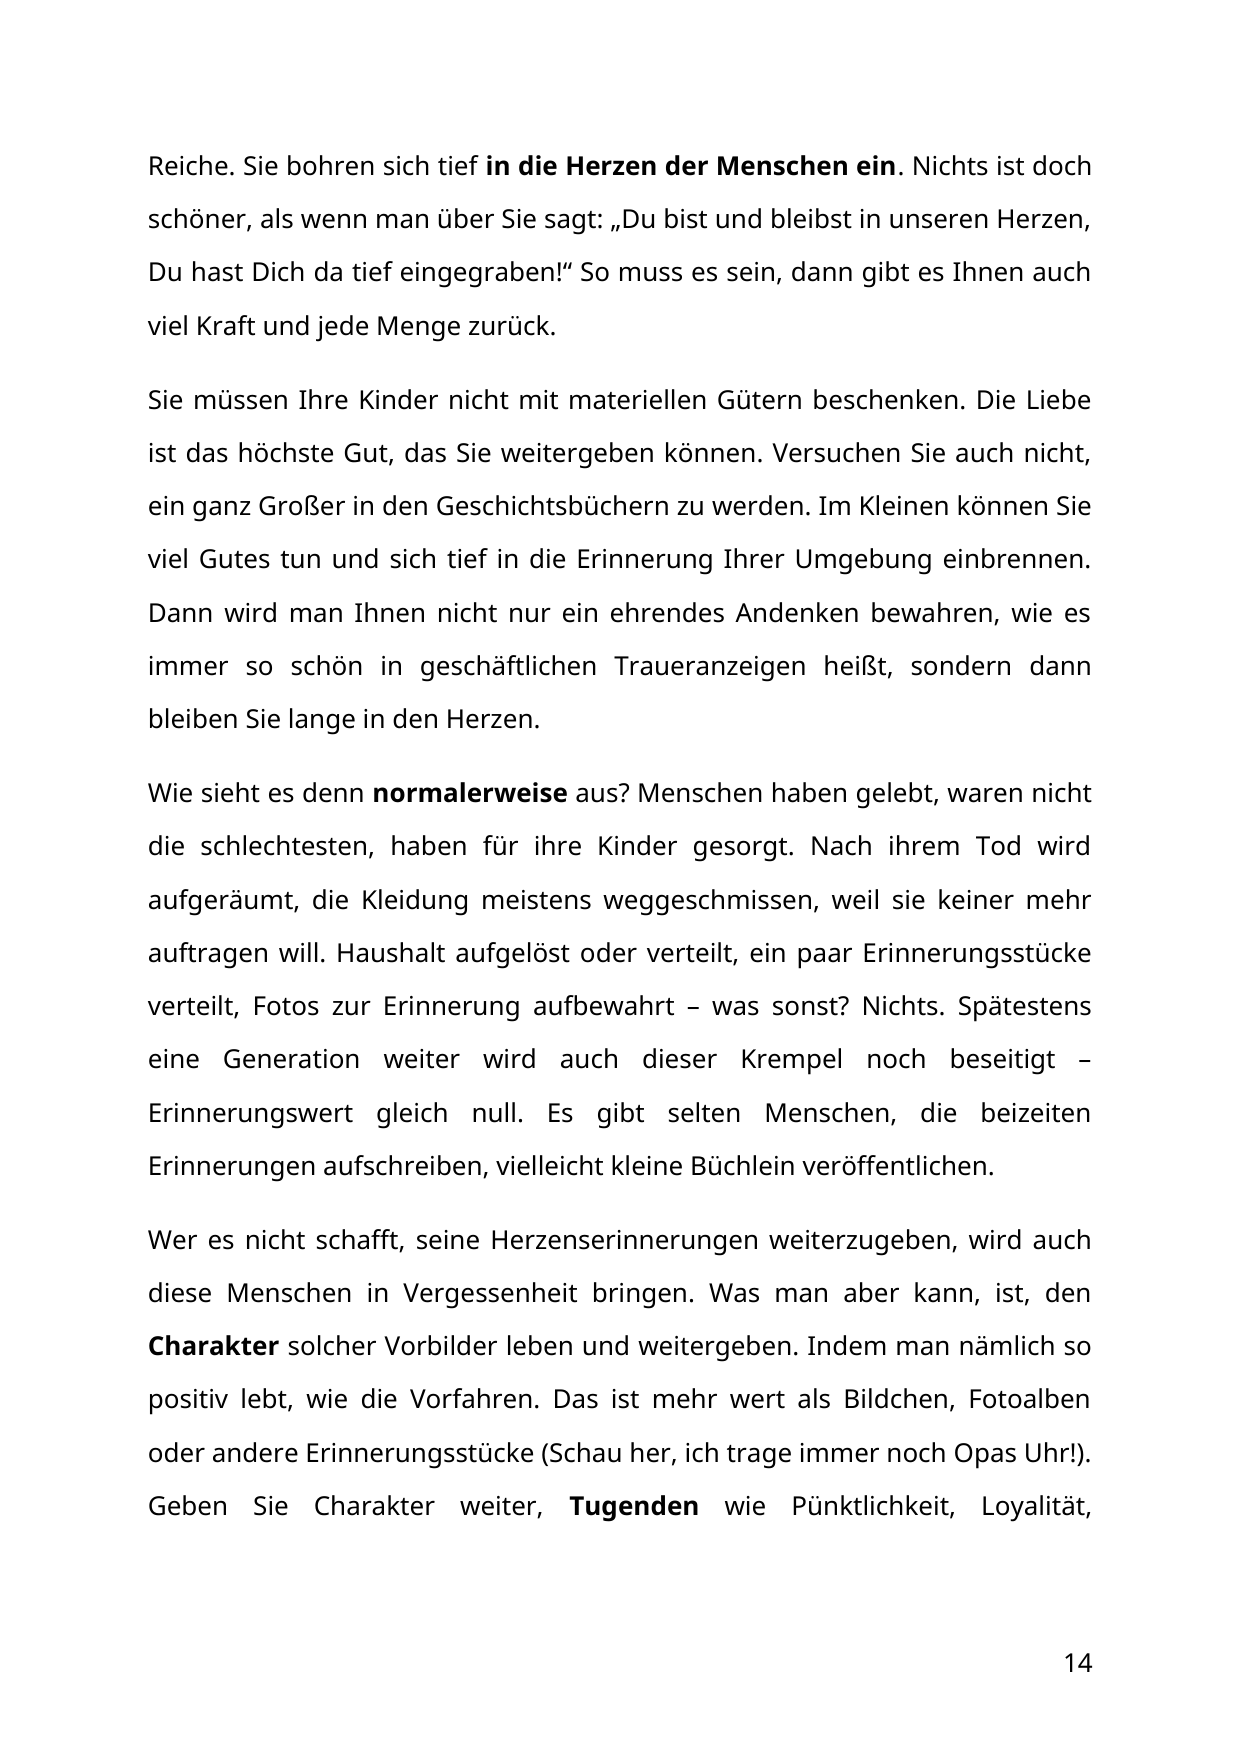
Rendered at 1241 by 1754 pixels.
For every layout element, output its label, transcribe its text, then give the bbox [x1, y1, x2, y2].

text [148, 148, 1093, 343]
text Wie sieht es denn normalerweise aus? Menschen haben gelebt, waren nicht die schlechtesten, haben für ihre Kinder gesorgt. Nach ihrem Tod wird aufgeräumt, die Kleidung meistens weggeschmissen, weil sie keiner mehr auftragen will. Haushalt aufgelöst oder verteilt, ein paar Erinnerungsstücke verteilt, Fotos zur Erinnerung aufbewahrt – was sonst? Nichts. Spätestens eine Generation weiter wird auch dieser Krempel noch beseitigt – Erinnerungswert gleich null. Es gibt selten Menschen, die beizeiten Erinnerungen aufschreiben, vielleicht kleine Büchlein veröffentlichen. [148, 775, 1093, 1183]
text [148, 1221, 1093, 1523]
text Sie müssen Ihre Kinder nicht mit materiellen Gütern beschenken. Die Liebe ist das höchste Gut, das Sie weitergeben können. Versuchen Sie auch nicht, ein ganz Großer in den Geschichtsbüchern zu werden. Im Kleinen können Sie viel Gutes tun und sich tief in die Erinnerung Ihrer Umgebung einbrennen. Dann wird man Ihnen nicht nur ein ehrendes Andenken bewahren, wie es immer so schön in geschäftlichen Traueranzeigen heißt, sondern dann bleiben Sie lange in den Herzen. [148, 381, 1093, 736]
